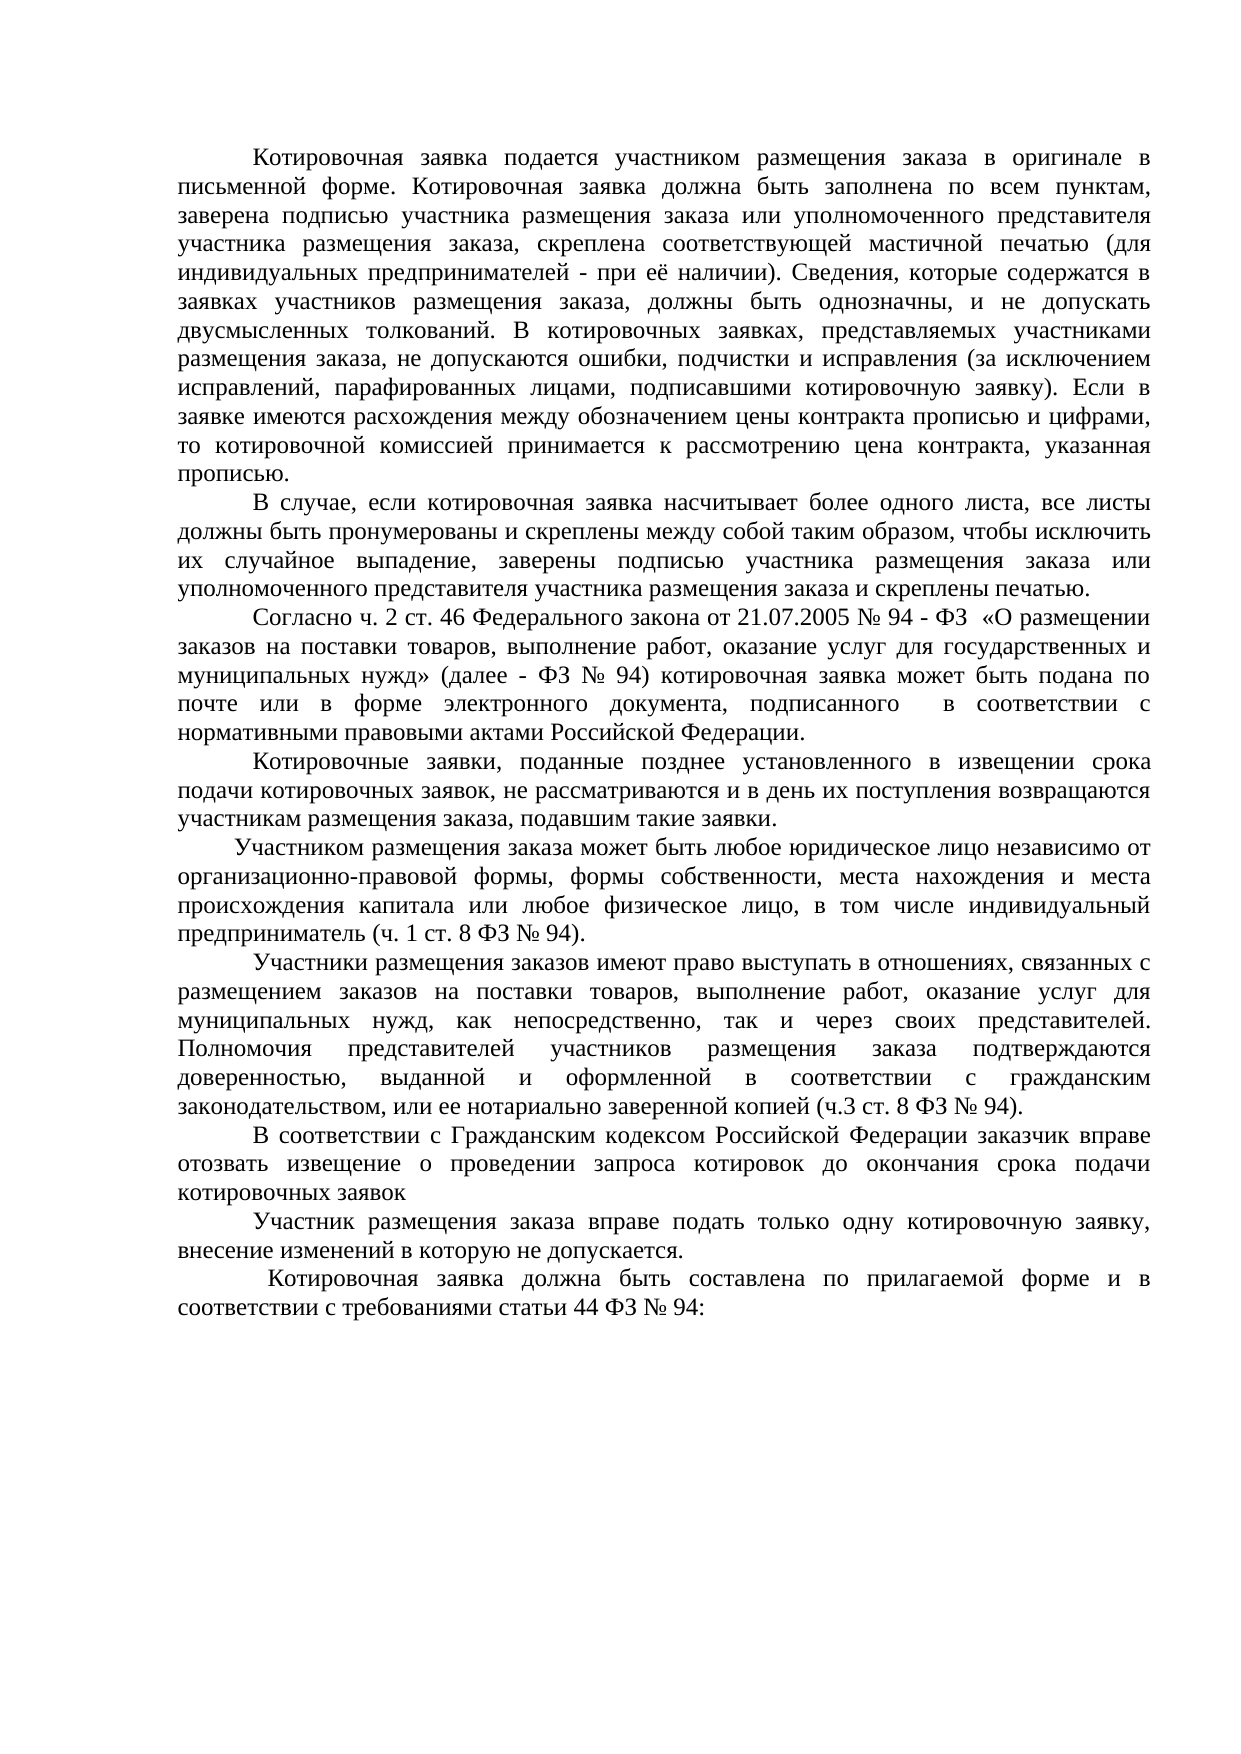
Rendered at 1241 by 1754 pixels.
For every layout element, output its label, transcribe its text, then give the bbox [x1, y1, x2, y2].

text Котировочная заявка должна быть составлена по прилагаемой форме и в соответствии с требованиями статьи 44 ФЗ № 94: [177, 1263, 1152, 1321]
text Участники размещения заказов имеют право выступать в отношениях, связанных с размещением заказов на поставки товаров, выполнение работ, оказание услуг для муниципальных нужд, как непосредственно, так и через своих представителей. Полномочия представителей участников размещения заказа подтверждаются доверенностью, выданной и оформленной в соответствии с гражданским законодательством, или ее нотариально заверенной копией (ч.3 ст. 8 ФЗ № 94). [177, 947, 1152, 1120]
text Котировочная заявка подается участником размещения заказа в оригинале в письменной форме. Котировочная заявка должна быть заполнена по всем пунктам, заверена подписью участника размещения заказа или уполномоченного представителя участника размещения заказа, скреплена соответствующей мастичной печатью (для индивидуальных предпринимателей - при её наличии). Сведения, которые содержатся в заявках участников размещения заказа, должны быть однозначны, и не допускать двусмысленных толкований. В котировочных заявках, представляемых участниками размещения заказа, не допускаются ошибки, подчистки и исправления (за исключением исправлений, парафированных лицами, подписавшими котировочную заявку). Если в заявке имеются расхождения между обозначением цены контракта прописью и цифрами, то котировочной комиссией принимается к рассмотрению цена контракта, указанная прописью. [177, 142, 1152, 487]
text Котировочные заявки, поданные позднее установленного в извещении срока подачи котировочных заявок, не рассматриваются и в день их поступления возвращаются участникам размещения заказа, подавшим такие заявки. [177, 746, 1152, 832]
text Согласно ч. 2 ст. 46 Федерального закона от 21.07.2005 № 94 - ФЗ «О размещении заказов на поставки товаров, выполнение работ, оказание услуг для государственных и муниципальных нужд» (далее - ФЗ № 94) котировочная заявка может быть подана по почте или в форме электронного документа, подписанного в соответствии с нормативными правовыми актами Российской Федерации. [177, 602, 1152, 746]
text Участник размещения заказа вправе подать только одну котировочную заявку, внесение изменений в которую не допускается. [177, 1206, 1152, 1263]
text Участником размещения заказа может быть любое юридическое лицо независимо от организационно-правовой формы, формы собственности, места нахождения и места происхождения капитала или любое физическое лицо, в том числе индивидуальный предприниматель (ч. 1 ст. 8 ФЗ № 94). [177, 832, 1152, 947]
text В случае, если котировочная заявка насчитывает более одного листа, все листы должны быть пронумерованы и скреплены между собой таким образом, чтобы исключить их случайное выпадение, заверены подписью участника размещения заказа или уполномоченного представителя участника размещения заказа и скреплены печатью. [177, 487, 1152, 602]
text В соответствии с Гражданским кодексом Российской Федерации заказчик вправе отозвать извещение о проведении запроса котировок до окончания срока подачи котировочных заявок [177, 1120, 1152, 1206]
